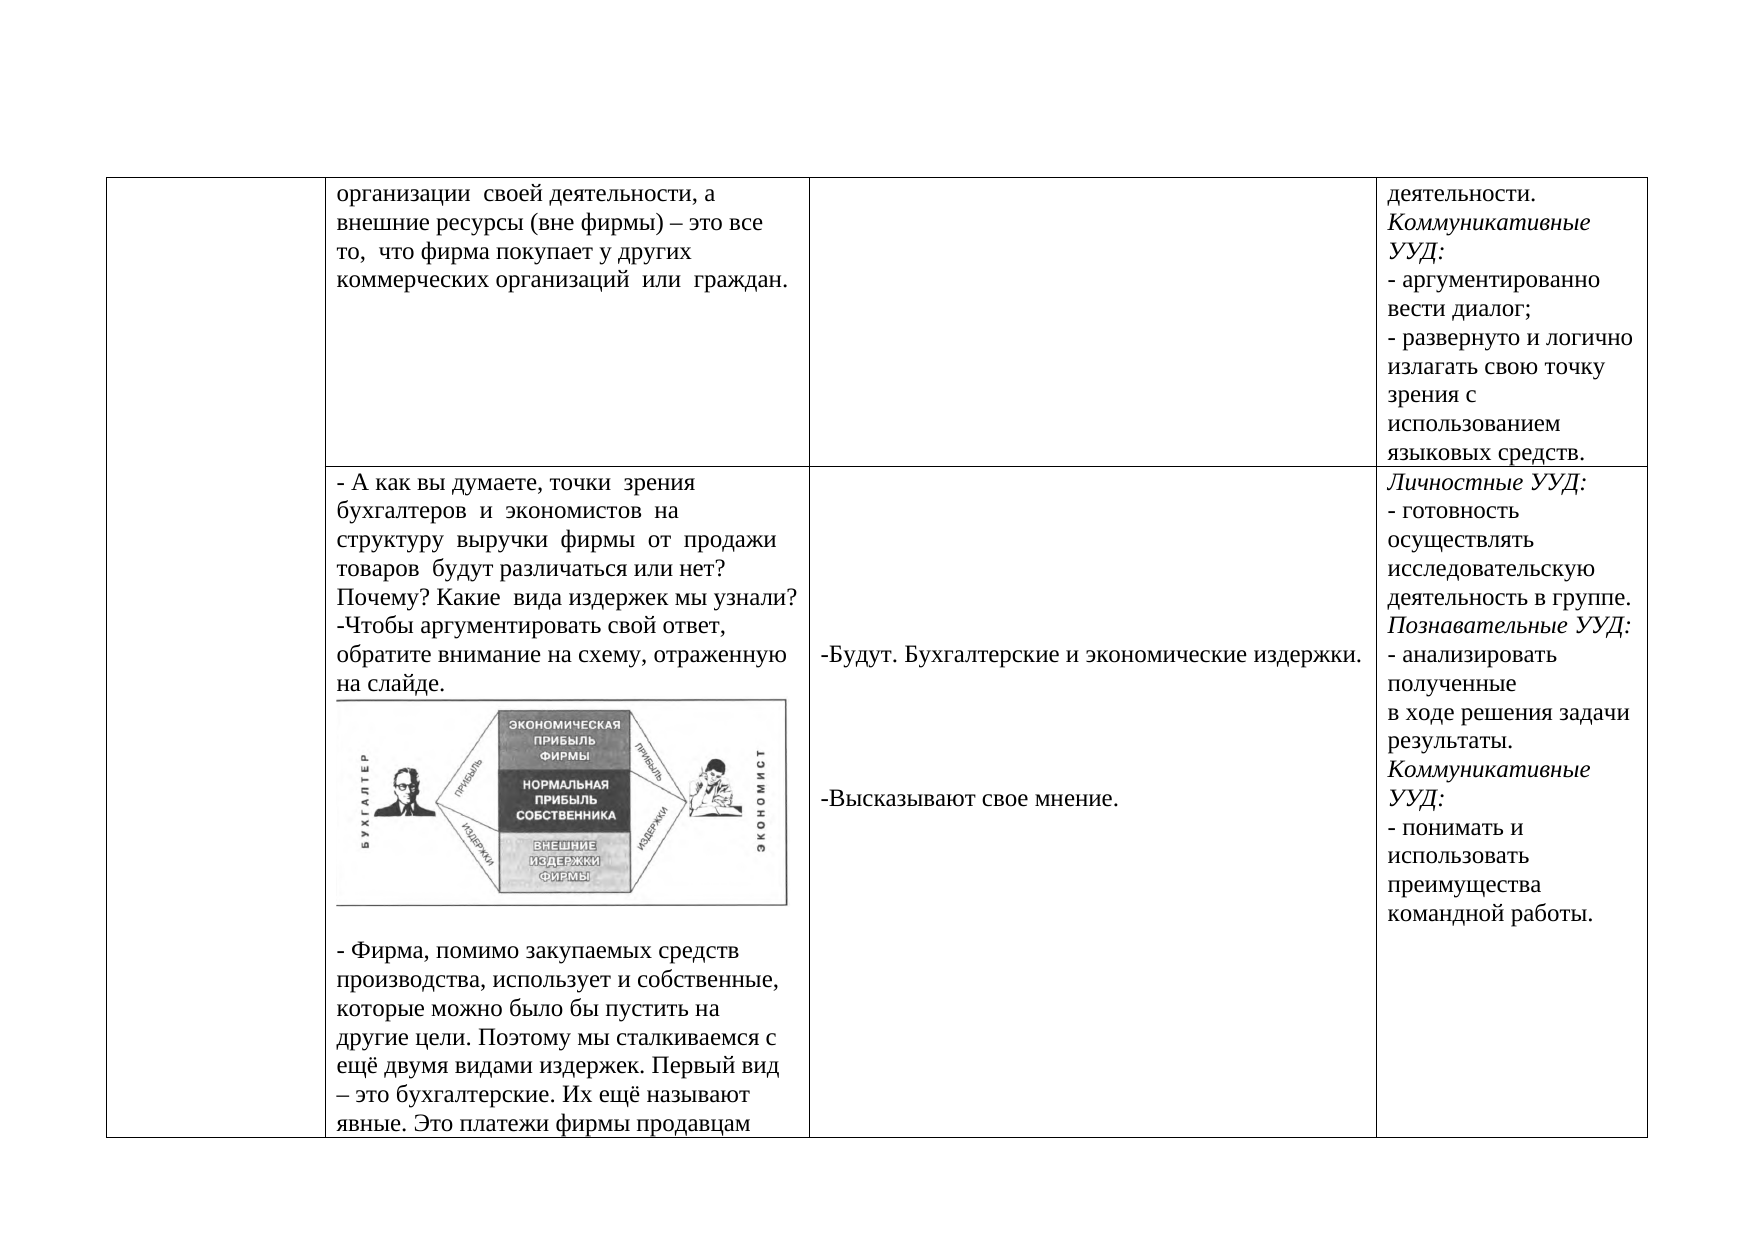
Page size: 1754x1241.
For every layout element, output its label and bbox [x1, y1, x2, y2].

table_cell [810, 178, 1376, 466]
table_cell [326, 178, 809, 466]
table_cell [810, 467, 1376, 1137]
table_cell [326, 467, 809, 1137]
table_cell [1377, 178, 1647, 466]
picture [336, 696, 790, 907]
table_cell [1377, 467, 1647, 1137]
